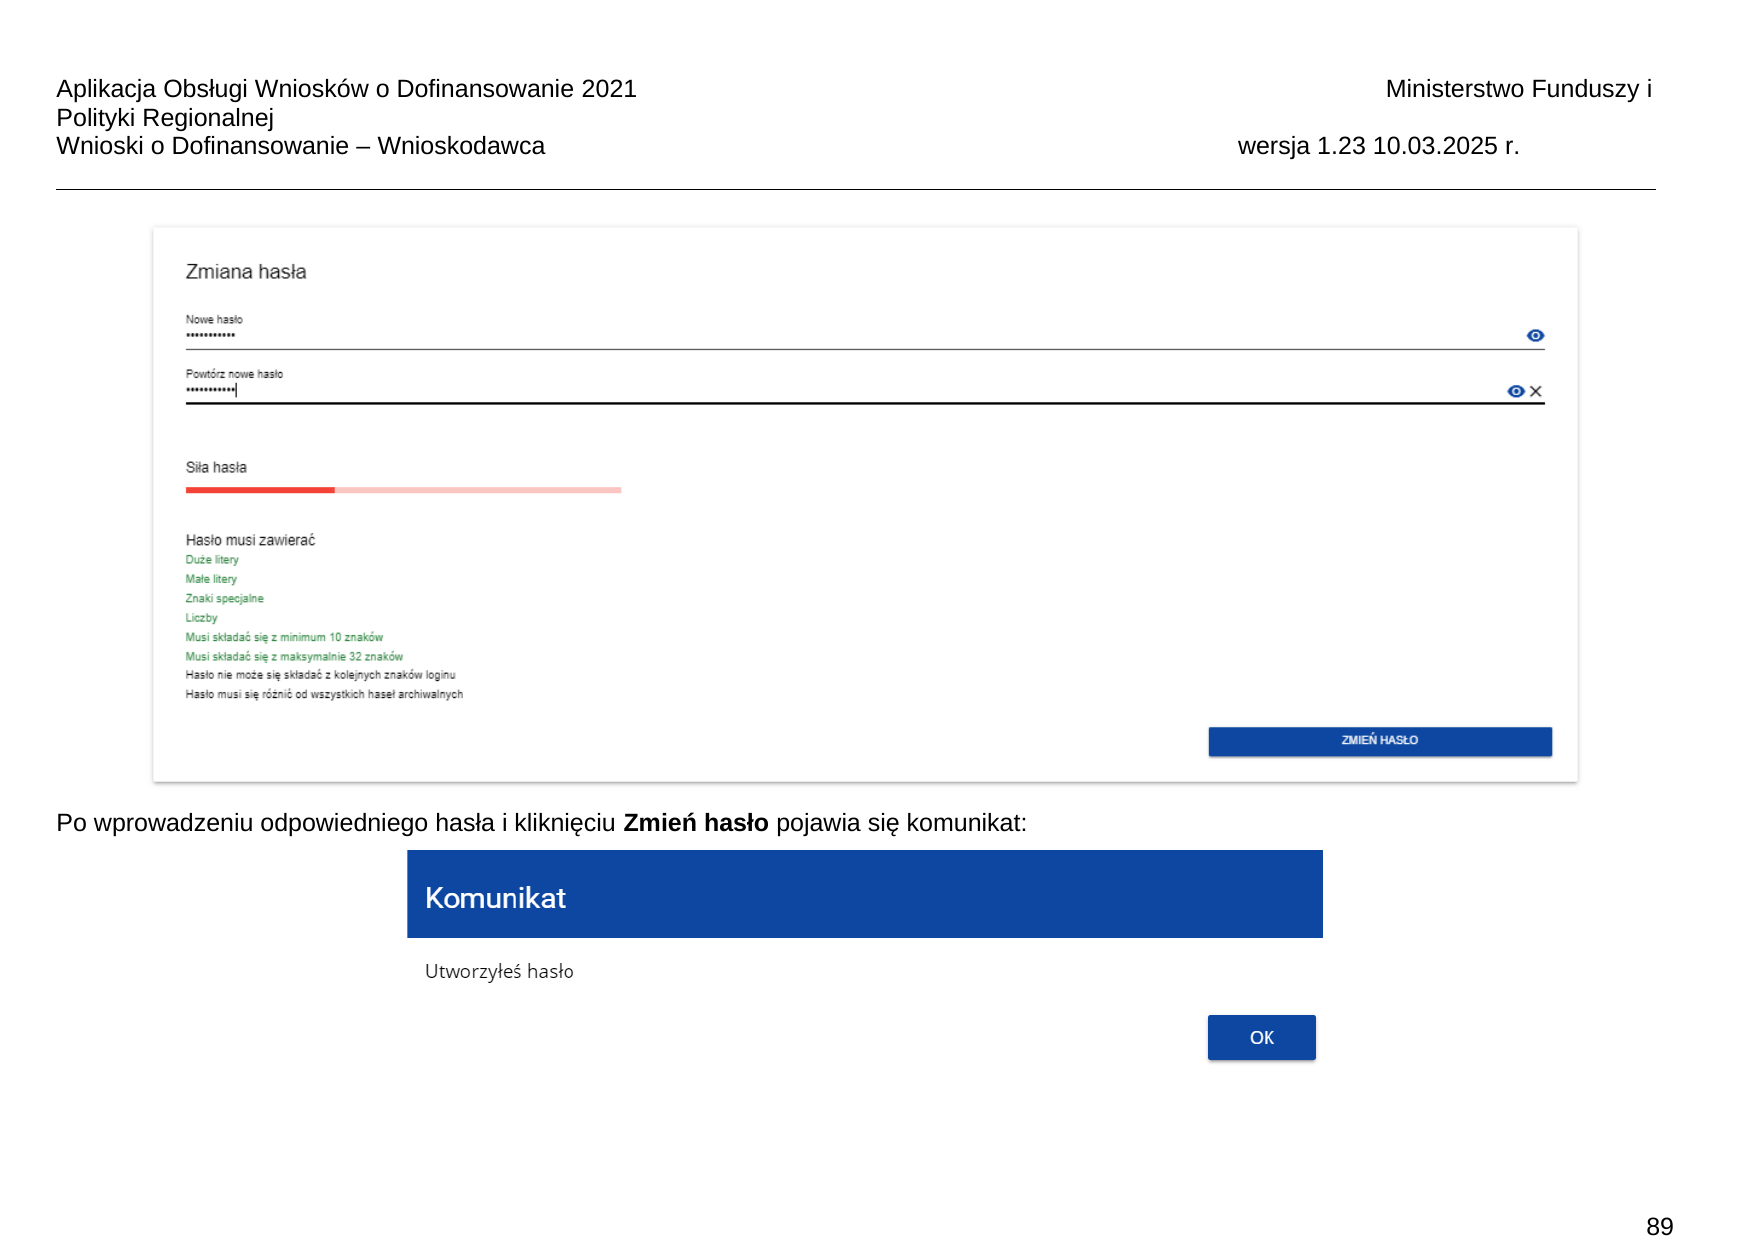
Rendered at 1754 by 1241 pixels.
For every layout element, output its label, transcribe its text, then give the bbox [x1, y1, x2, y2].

text Po wprowadzeniu odpowiedniego hasła i kliknięciu Zmień hasło pojawia się komunikat: [56, 808, 1674, 836]
picture [145, 218, 1585, 794]
picture [407, 850, 1323, 1067]
